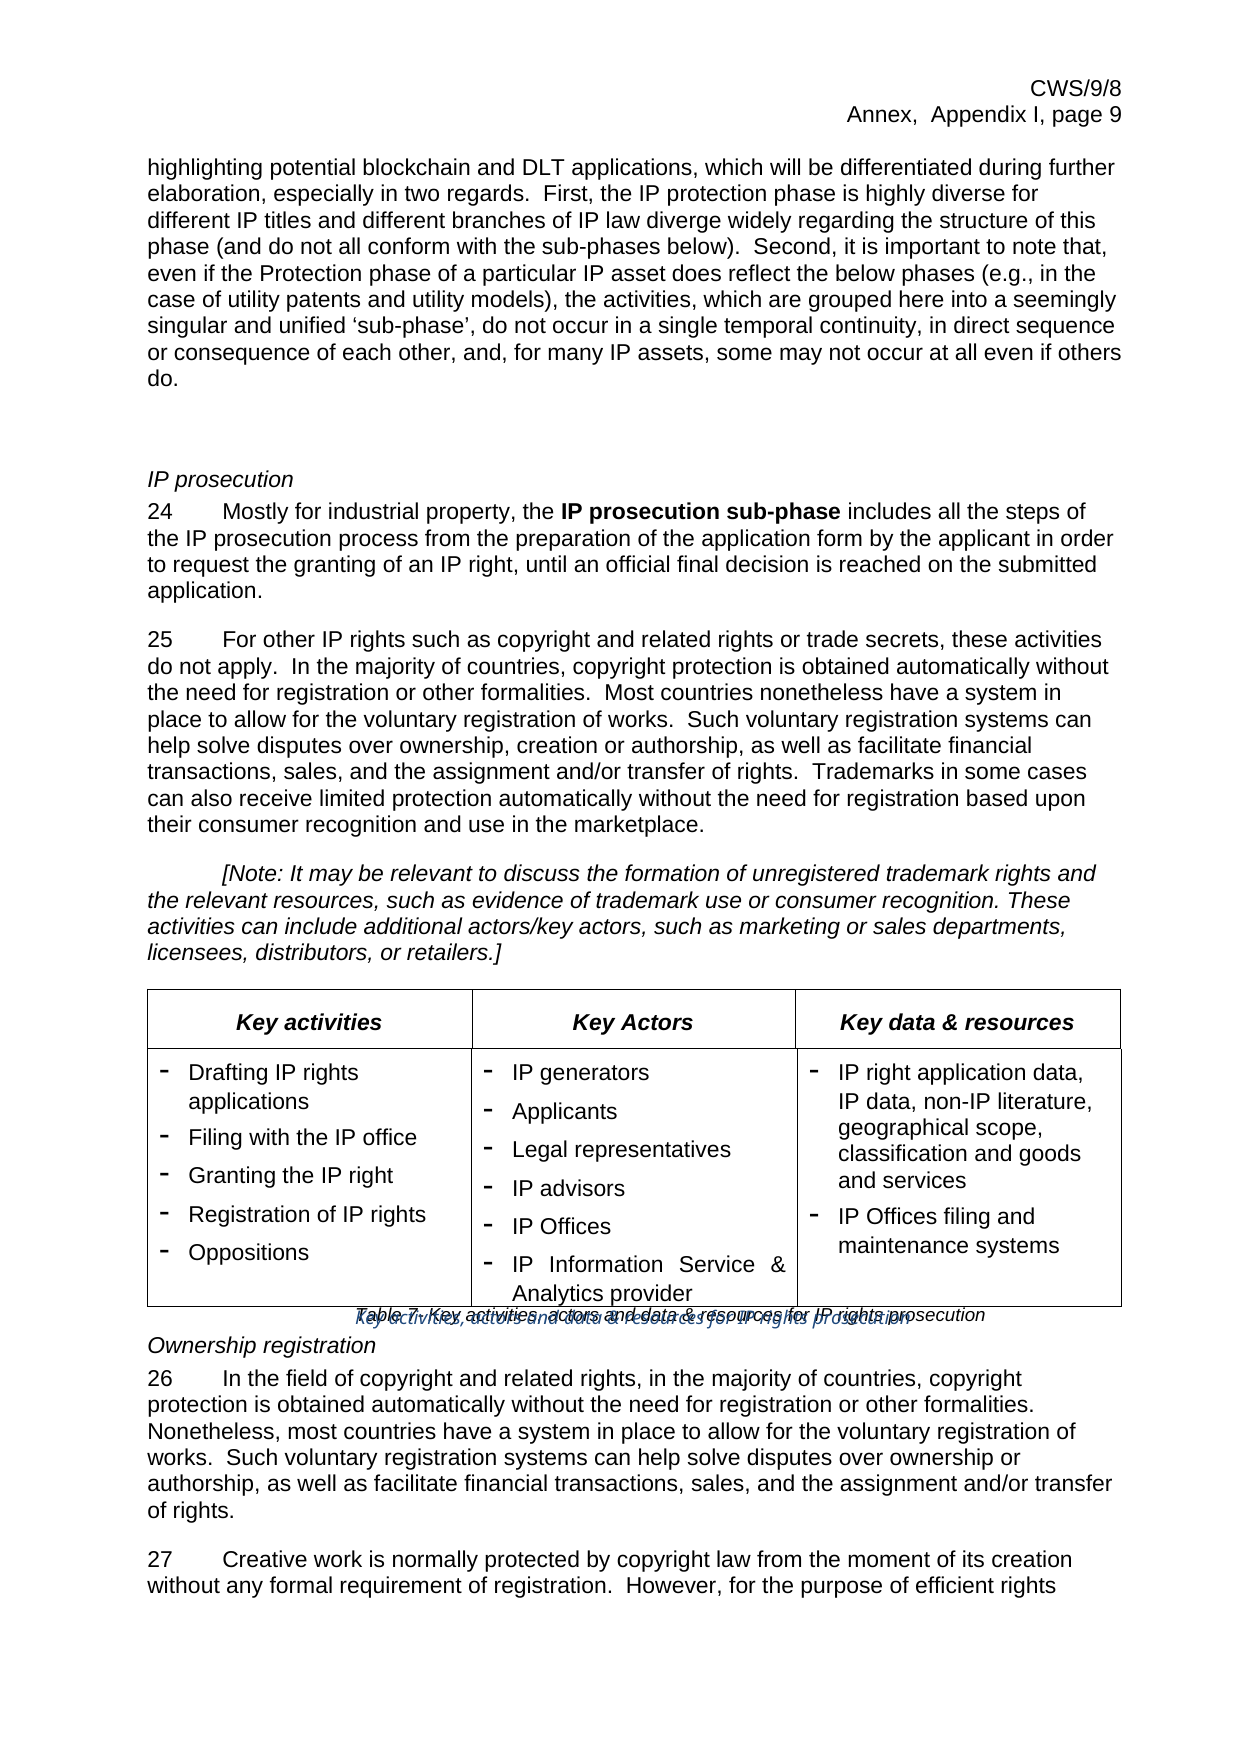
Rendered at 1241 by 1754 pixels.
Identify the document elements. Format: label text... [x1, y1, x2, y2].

list In the field of copyright and related rights, in the majority of countries, copyright protection is obtained automatically without the need for registration or other formalities. Nonetheless, most countries have a system in place to allow for the voluntary registration of works. Such voluntary registration systems can help solve disputes over ownership or authorship, as well as facilitate financial transactions, sales, and the assignment and/or transfer of rights. [147, 1365, 1122, 1523]
table_header IP generators Applicants Legal representatives IP advisors IP Offices IP Information Service & Analytics provider [472, 1049, 797, 1304]
table_header Key data & resources [796, 990, 1120, 1048]
list Mostly for industrial property, the IP prosecution sub-phase includes all the steps of the IP prosecution process from the preparation of the application form by the applicant in order to request the granting of an IP right, until an official final decision is reached on the submitted application. [147, 498, 1122, 603]
list For other IP rights such as copyright and related rights or trade secrets, these activities do not apply. In the majority of countries, copyright protection is obtained automatically without the need for registration or other formalities. Most countries nonetheless have a system in place to allow for the voluntary registration of works. Such voluntary registration systems can help solve disputes over ownership, creation or authorship, as well as facilitate financial transactions, sales, and the assignment and/or transfer of rights. Trademarks in some cases can also receive limited protection automatically without the need for registration based upon their consumer recognition and use in the marketplace. [147, 626, 1122, 837]
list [147, 154, 1122, 391]
table_header Key activities [148, 990, 472, 1048]
table_header IP right application data, IP data, non-IP literature, geographical scope, classification and goods and services IP Offices filing and maintenance systems [798, 1049, 1121, 1306]
subtitle Ownership registration [147, 1332, 1122, 1359]
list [147, 1546, 1122, 1599]
subtitle IP prosecution [147, 466, 1122, 492]
list [Note: It may be relevant to discuss the formation of unregistered trademark rights and the relevant resources, such as evidence of trademark use or consumer recognition. These activities can include additional actors/key actors, such as marketing or sales departments, licensees, distributors, or retailers.] [147, 860, 1122, 966]
table_header Key Actors [473, 990, 795, 1048]
list Key activities, actors and data & resources for IP rights prosecution [355, 1304, 1003, 1329]
table_header Drafting IP rights applications Filing with the IP office Granting the IP right Registration of IP rights Oppositions [148, 1049, 471, 1306]
